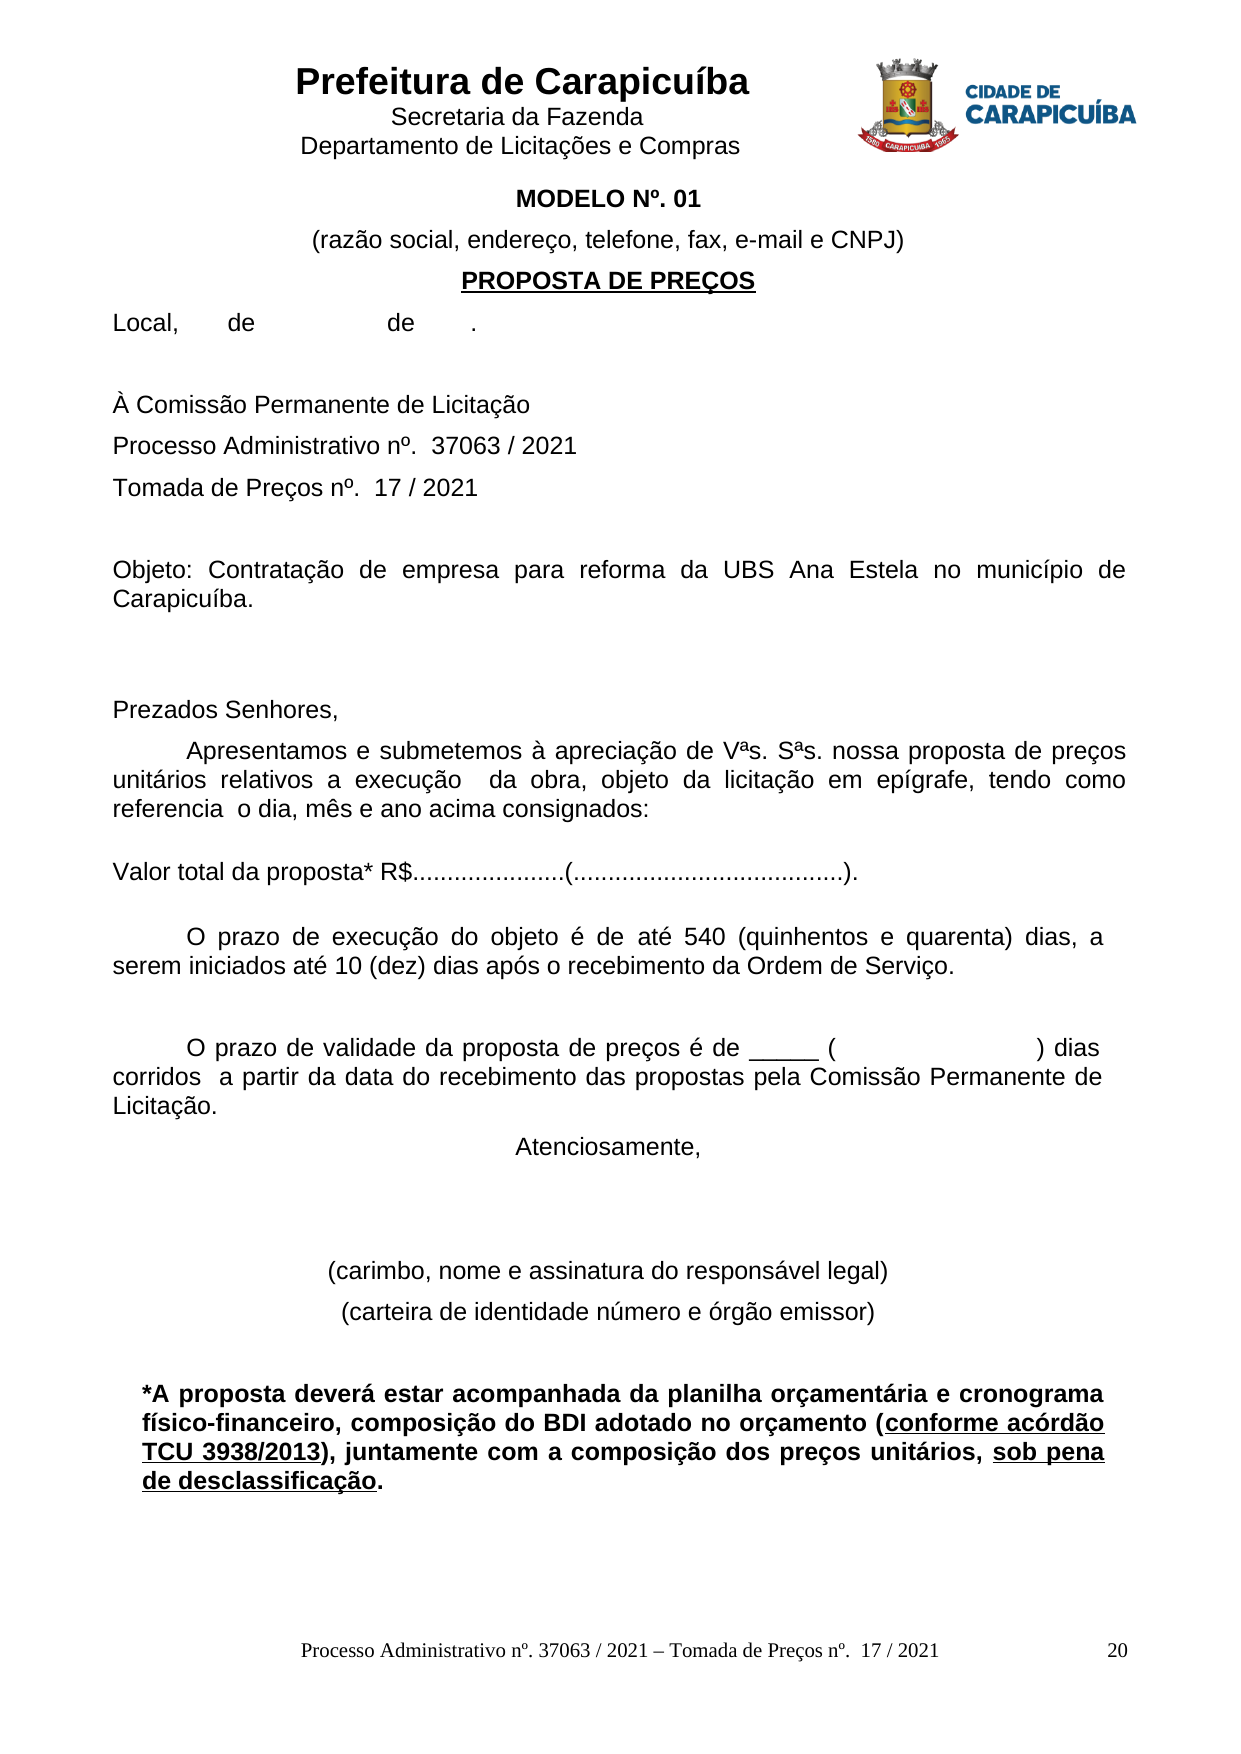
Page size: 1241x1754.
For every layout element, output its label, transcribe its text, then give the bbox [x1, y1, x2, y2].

text O prazo de validade da proposta de preços é de _____ ( ) dias corridos a partir da data do recebimento das propostas pela Comissão Permanente de Licitação. [112, 1033, 1104, 1119]
text Local, de de . [112, 307, 1104, 336]
text O prazo de execução do objeto é de até 540 (quinhentos e quarenta) dias, a serem iniciados até 10 (dez) dias após o recebimento da Ordem de Serviço. [112, 922, 1104, 979]
text *A proposta deverá estar acompanhada da planilha orçamentária e cronograma físico-financeiro, composição do BDI adotado no orçamento (conforme acórdão TCU 3938/2013), juntamente com a composição dos preços unitários, sob pena de desclassificação. [142, 1379, 1104, 1494]
picture [857, 57, 1139, 152]
text Apresentamos e submetemos à apreciação de Vªs. Sªs. nossa proposta de preços unitários relativos a execução da obra, objeto da licitação em epígrafe, tendo como referencia o dia, mês e ano acima consignados: [112, 736, 1128, 822]
text (carimbo, nome e assinatura do responsável legal) [112, 1256, 1104, 1284]
text MODELO Nº. 01 [112, 184, 1104, 212]
text PROPOSTA DE PREÇOS [112, 266, 1104, 295]
text (razão social, endereço, telefone, fax, e-mail e CNPJ) [112, 225, 1104, 254]
text Tomada de Preços nº. 17 / 2021 [112, 472, 1104, 501]
text Objeto: Contratação de empresa para reforma da UBS Ana Estela no município de Carapicuíba. [112, 555, 1128, 612]
text Atenciosamente, [112, 1132, 1104, 1161]
text Valor total da proposta* R$......................(.......................................). [112, 856, 1104, 885]
text À Comissão Permanente de Licitação [112, 390, 1104, 419]
text (carteira de identidade número e órgão emissor) [112, 1297, 1104, 1326]
text Processo Administrativo nº. 37063 / 2021 [112, 431, 1104, 460]
text Prezados Senhores, [112, 695, 1104, 724]
